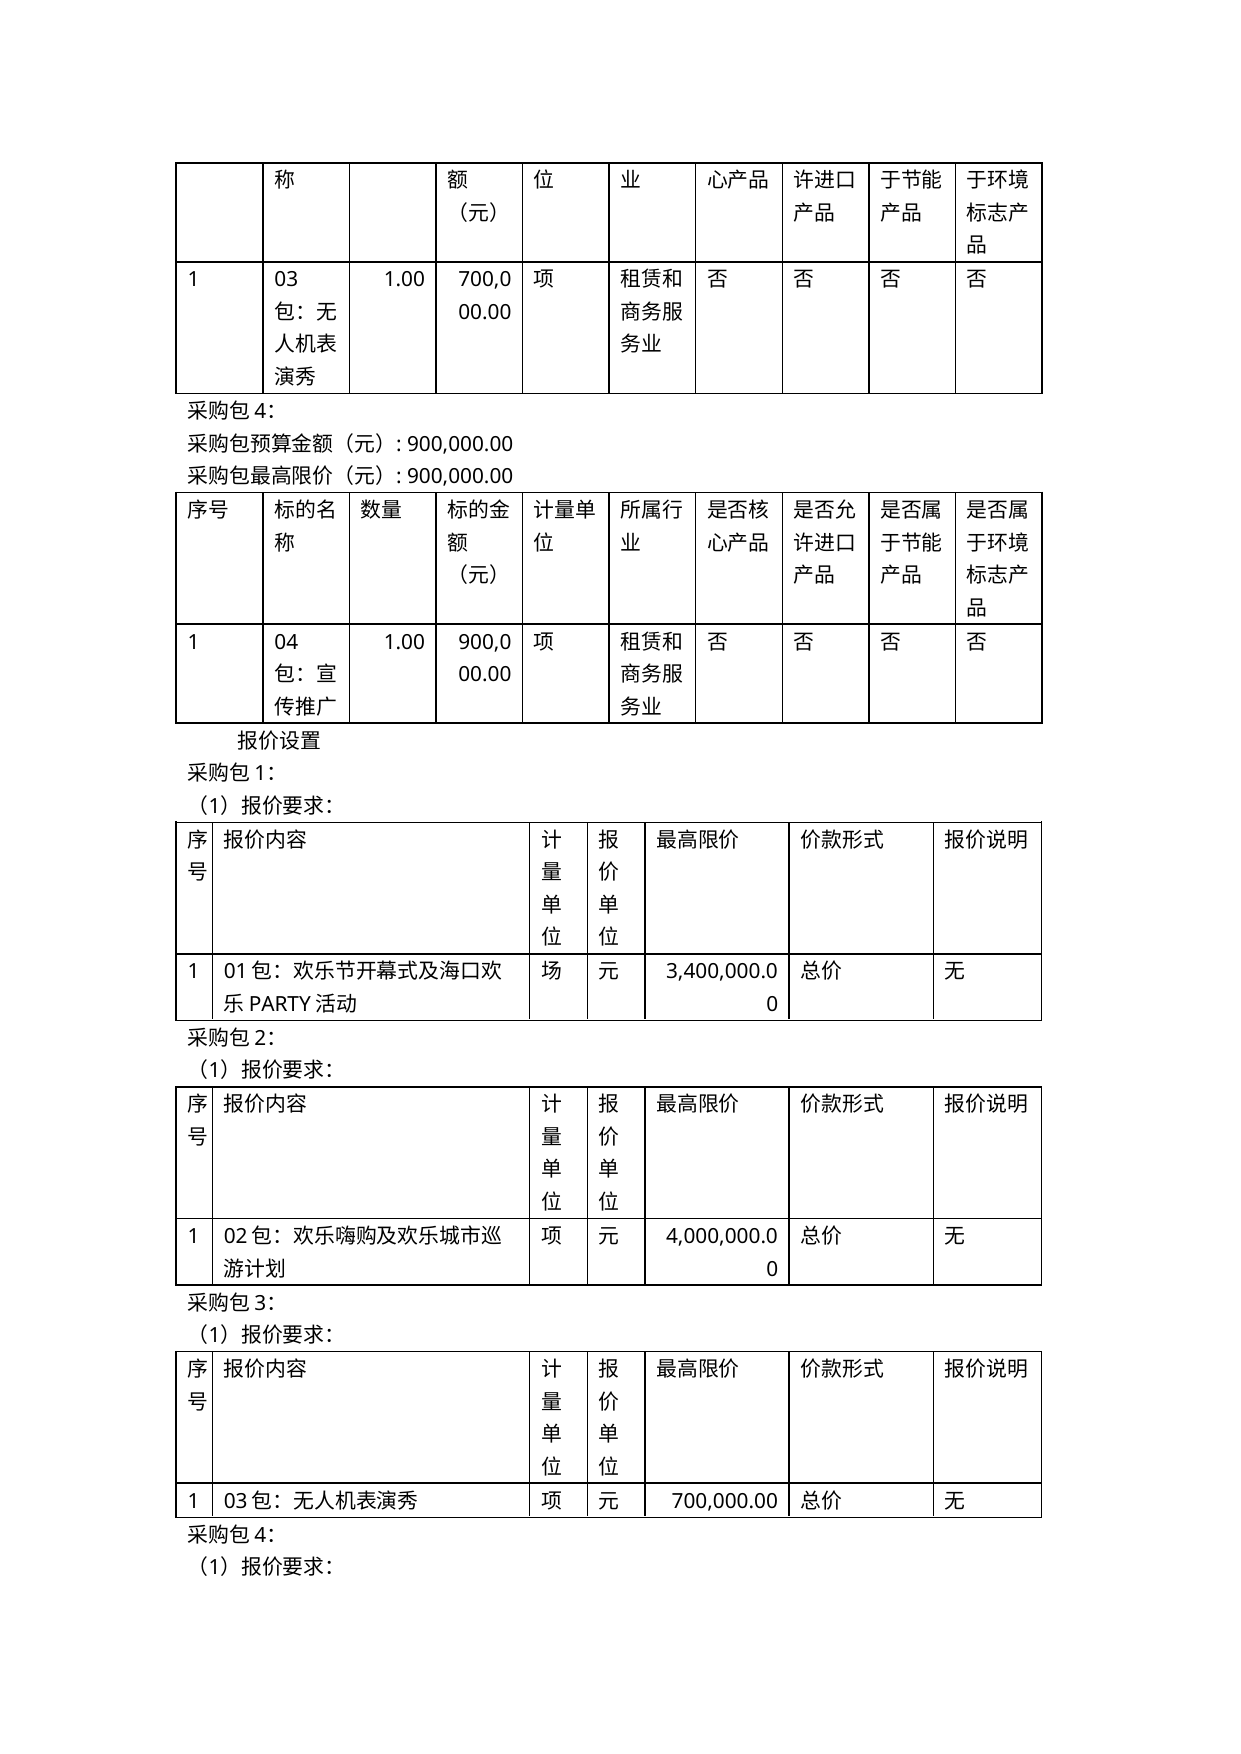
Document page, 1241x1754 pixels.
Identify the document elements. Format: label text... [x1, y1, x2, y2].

table_header 报价说明 [934, 1088, 1041, 1218]
table_cell 02包：欢乐嗨购及欢乐城市巡游计划 [213, 1219, 529, 1284]
text 采购包4： [187, 394, 1053, 427]
table_cell 否 [696, 625, 782, 722]
table_cell 否 [783, 263, 868, 393]
table_header 最高限价 [646, 1088, 788, 1218]
table_header 是否允许进口产品 [783, 164, 868, 261]
table_header 计量单位 [530, 823, 587, 953]
text （1）报价要求： [187, 1053, 1053, 1086]
table_cell 900,000.00 [437, 625, 522, 722]
table_header 价款形式 [790, 1088, 933, 1218]
table_cell 无 [934, 955, 1041, 1019]
table_header 标的名称 [264, 164, 349, 261]
table_header 计量单位 [530, 1088, 587, 1218]
text 采购包预算金额（元）: 900,000.00 [187, 427, 1053, 459]
text （1）报价要求： [187, 789, 1053, 821]
table_cell 项 [523, 263, 608, 393]
table_cell 1.00 [350, 625, 435, 722]
table_cell 700,000.00 [646, 1484, 788, 1516]
table_header 是否属于节能产品 [870, 493, 955, 623]
table_header 数量 [350, 164, 435, 261]
table_cell 项 [530, 1219, 587, 1284]
table_cell 项 [523, 625, 608, 722]
table_cell 总价 [790, 1484, 933, 1516]
table_cell 03包：无人机表演秀 [264, 263, 349, 393]
table_cell 项 [530, 1484, 587, 1516]
table_cell 租赁和商务服务业 [610, 263, 695, 393]
table_cell 1 [177, 625, 262, 722]
text 报价设置 [187, 724, 1053, 756]
table_header 最高限价 [646, 823, 788, 953]
table_header 序号 [177, 1088, 212, 1218]
table_header 报价单位 [588, 823, 644, 953]
table_cell 1.00 [350, 263, 435, 393]
table_header 是否核心产品 [696, 493, 782, 623]
table_header 计量单位 [530, 1352, 587, 1482]
table_header 最高限价 [646, 1352, 788, 1482]
table_header 所属行业 [610, 493, 695, 623]
text 采购包1： [187, 756, 1053, 789]
table_cell 1 [177, 1219, 212, 1284]
table_header 价款形式 [790, 823, 933, 953]
table_cell 01包：欢乐节开幕式及海口欢乐PARTY活动 [213, 955, 529, 1019]
table_header 序号 [177, 164, 262, 261]
table_header 是否属于节能产品 [870, 164, 955, 261]
table_header 数量 [350, 493, 435, 623]
table_cell 元 [588, 1219, 644, 1284]
table_header 标的金额 （元） [437, 493, 522, 623]
table_cell 元 [588, 955, 644, 1019]
table_header 序号 [177, 1352, 212, 1482]
table_cell 总价 [790, 955, 933, 1019]
table_cell 租赁和商务服务业 [610, 625, 695, 722]
table_header 报价单位 [588, 1088, 644, 1218]
table_cell 否 [870, 263, 955, 393]
table_cell 无 [934, 1219, 1041, 1284]
text 采购包最高限价（元）: 900,000.00 [187, 459, 1053, 492]
table_header 计量单位 [523, 164, 608, 261]
table_cell 1 [177, 263, 262, 393]
table_cell 700,000.00 [437, 263, 522, 393]
table_cell 场 [530, 955, 587, 1019]
table_header 序号 [177, 823, 212, 953]
table_header 计量单位 [523, 493, 608, 623]
table_cell 无 [934, 1484, 1041, 1516]
table_header 报价说明 [934, 1352, 1041, 1482]
table_cell 否 [956, 625, 1041, 722]
table_header 报价内容 [213, 823, 529, 953]
text 采购包3： [187, 1286, 1053, 1318]
table_header 价款形式 [790, 1352, 933, 1482]
table_header 是否属于环境标志产品 [956, 493, 1041, 623]
table_header 是否核心产品 [696, 164, 782, 261]
table_header 报价单位 [588, 1352, 644, 1482]
table_cell 元 [588, 1484, 644, 1516]
table_cell 否 [783, 625, 868, 722]
table_cell 总价 [790, 1219, 933, 1284]
table_header 是否属于环境标志产品 [956, 164, 1041, 261]
text （1）报价要求： [187, 1318, 1053, 1351]
table_header 报价说明 [934, 823, 1041, 953]
table_header 报价内容 [213, 1352, 529, 1482]
table_cell 4,000,000.00 [646, 1219, 788, 1284]
table_header 标的名称 [264, 493, 349, 623]
table_cell 1 [177, 955, 212, 1019]
table_header 序号 [177, 493, 262, 623]
table_cell 1 [177, 1484, 212, 1516]
table_header 标的金额 （元） [437, 164, 522, 261]
table_cell 否 [870, 625, 955, 722]
text 采购包2： [187, 1021, 1053, 1053]
table_header 所属行业 [610, 164, 695, 261]
text 采购包4： [187, 1518, 1053, 1550]
table_header 报价内容 [213, 1088, 529, 1218]
text （1）报价要求： [187, 1550, 1053, 1583]
table_cell 04包：宣传推广 [264, 625, 349, 722]
table_cell 否 [956, 263, 1041, 393]
table_cell 3,400,000.00 [646, 955, 788, 1019]
table_cell 03包：无人机表演秀 [213, 1484, 529, 1516]
table_cell 否 [696, 263, 782, 393]
table_header 是否允许进口产品 [783, 493, 868, 623]
